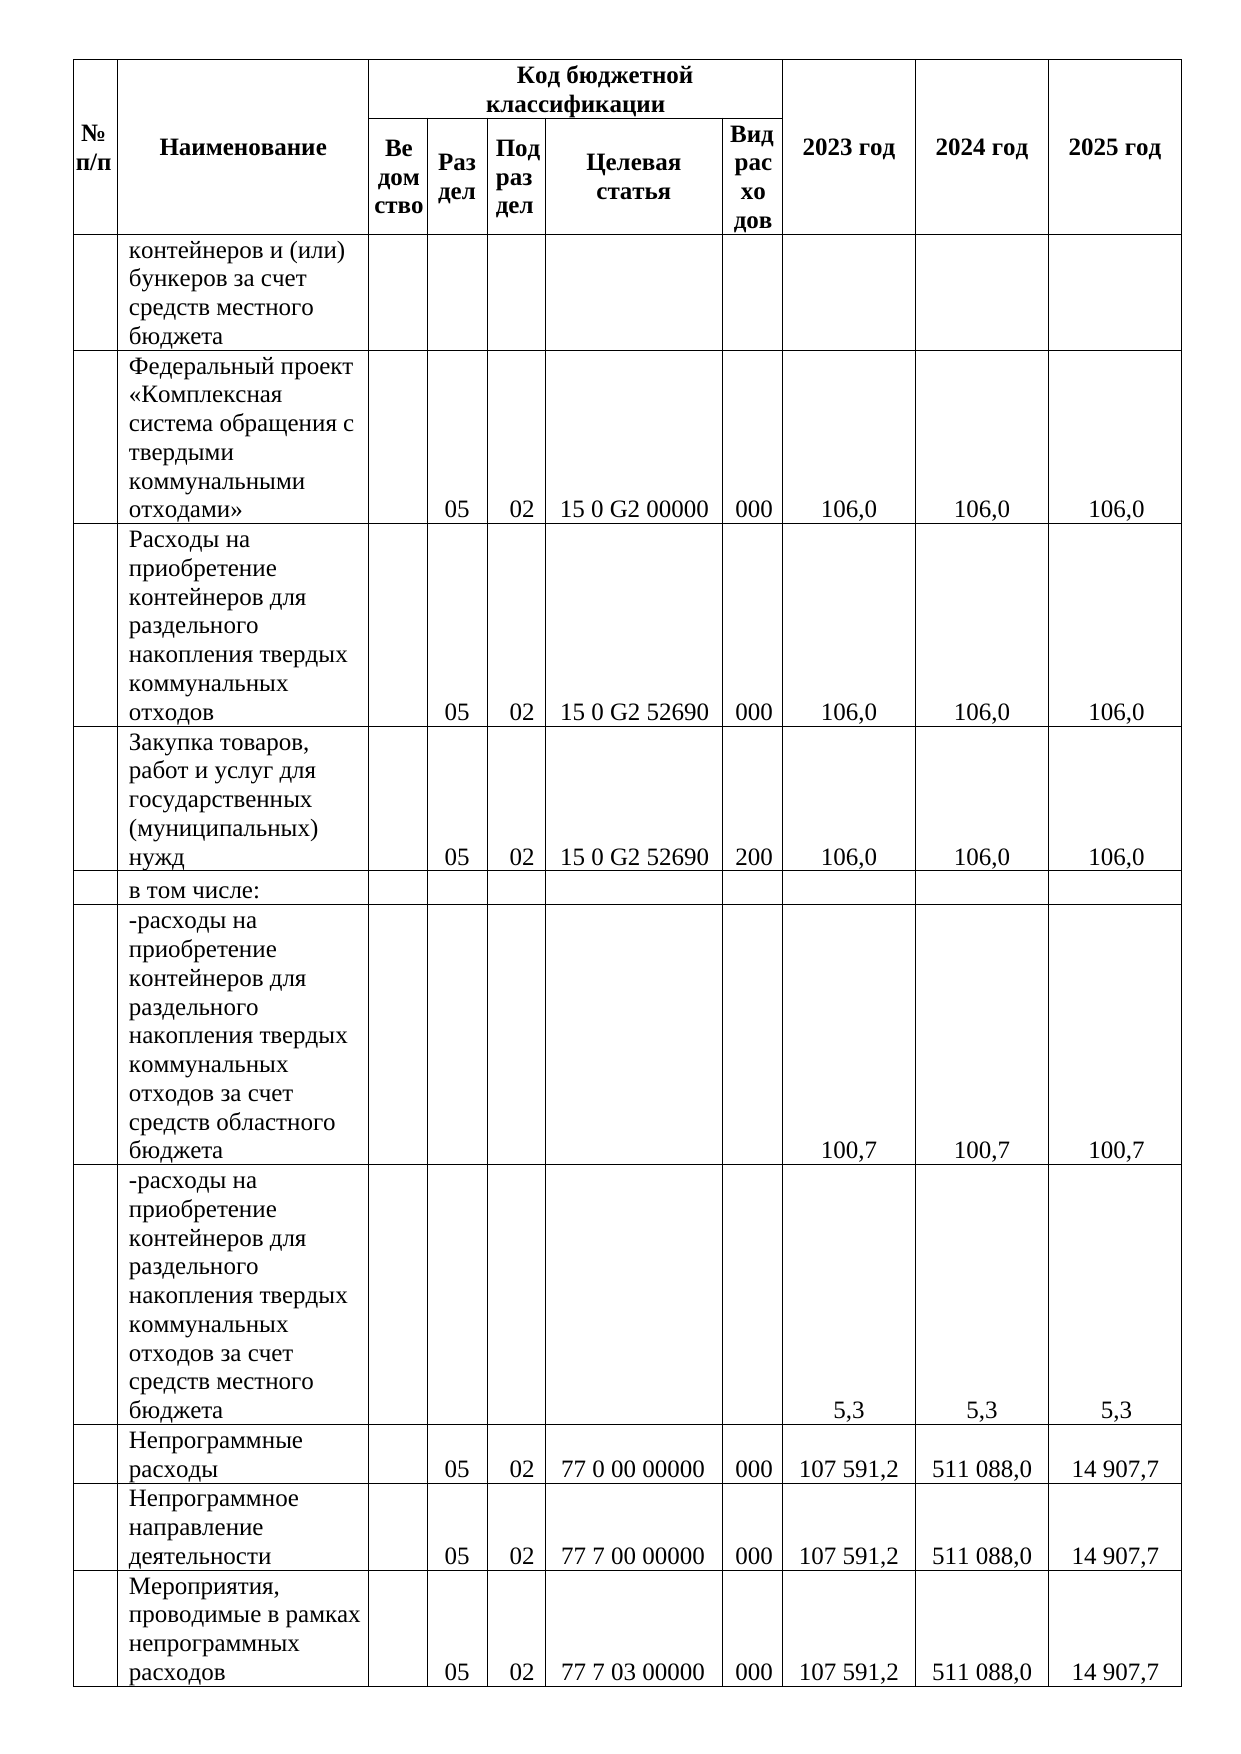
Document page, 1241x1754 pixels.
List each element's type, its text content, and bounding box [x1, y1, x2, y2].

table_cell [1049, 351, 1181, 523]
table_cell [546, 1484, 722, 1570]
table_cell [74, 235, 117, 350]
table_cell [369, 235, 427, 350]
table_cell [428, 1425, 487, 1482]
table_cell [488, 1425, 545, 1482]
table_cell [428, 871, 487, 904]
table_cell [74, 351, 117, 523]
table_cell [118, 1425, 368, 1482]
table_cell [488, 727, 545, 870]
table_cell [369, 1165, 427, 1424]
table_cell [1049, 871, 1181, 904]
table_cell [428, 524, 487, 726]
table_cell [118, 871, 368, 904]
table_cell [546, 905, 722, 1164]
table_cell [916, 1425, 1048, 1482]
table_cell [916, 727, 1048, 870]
table_header 2025 год [1049, 60, 1181, 234]
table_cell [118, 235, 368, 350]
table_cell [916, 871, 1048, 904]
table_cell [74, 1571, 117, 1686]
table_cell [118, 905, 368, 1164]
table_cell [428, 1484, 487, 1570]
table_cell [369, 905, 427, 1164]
table_header Наименование [118, 60, 368, 234]
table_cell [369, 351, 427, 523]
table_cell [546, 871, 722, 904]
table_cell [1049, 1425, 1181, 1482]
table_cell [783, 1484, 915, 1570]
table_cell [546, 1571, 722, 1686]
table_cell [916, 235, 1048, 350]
table_cell Ве дом ство [369, 119, 427, 234]
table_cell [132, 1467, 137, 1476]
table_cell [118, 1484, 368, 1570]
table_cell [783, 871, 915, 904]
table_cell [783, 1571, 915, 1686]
table_header № п/п [74, 60, 117, 234]
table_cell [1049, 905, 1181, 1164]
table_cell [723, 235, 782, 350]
table_header 2024 год [916, 60, 1048, 234]
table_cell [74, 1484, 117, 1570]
table_cell Целевая статья [546, 119, 722, 234]
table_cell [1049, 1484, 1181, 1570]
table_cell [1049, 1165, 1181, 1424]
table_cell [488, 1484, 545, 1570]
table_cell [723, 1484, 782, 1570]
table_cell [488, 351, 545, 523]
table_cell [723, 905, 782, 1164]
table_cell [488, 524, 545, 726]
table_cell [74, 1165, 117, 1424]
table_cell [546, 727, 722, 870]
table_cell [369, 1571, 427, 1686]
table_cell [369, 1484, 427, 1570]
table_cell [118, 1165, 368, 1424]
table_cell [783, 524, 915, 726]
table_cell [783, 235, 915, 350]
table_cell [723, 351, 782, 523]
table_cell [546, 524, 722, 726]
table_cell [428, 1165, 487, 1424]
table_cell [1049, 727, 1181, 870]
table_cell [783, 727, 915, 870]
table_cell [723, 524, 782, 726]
table_header Код бюджетной классификации [369, 60, 782, 118]
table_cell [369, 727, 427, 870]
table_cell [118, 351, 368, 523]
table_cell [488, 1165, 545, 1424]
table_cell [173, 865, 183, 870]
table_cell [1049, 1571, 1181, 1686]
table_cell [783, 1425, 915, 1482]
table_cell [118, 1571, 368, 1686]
table_cell Раз дел [428, 119, 487, 234]
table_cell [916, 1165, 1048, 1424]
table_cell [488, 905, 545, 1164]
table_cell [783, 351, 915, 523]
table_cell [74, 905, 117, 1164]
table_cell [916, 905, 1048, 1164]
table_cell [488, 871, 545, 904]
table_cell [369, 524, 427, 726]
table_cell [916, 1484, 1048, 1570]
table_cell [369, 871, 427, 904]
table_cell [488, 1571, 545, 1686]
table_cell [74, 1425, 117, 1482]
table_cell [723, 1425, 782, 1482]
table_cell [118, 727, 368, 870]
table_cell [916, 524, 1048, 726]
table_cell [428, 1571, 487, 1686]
table_header 2023 год [783, 60, 915, 234]
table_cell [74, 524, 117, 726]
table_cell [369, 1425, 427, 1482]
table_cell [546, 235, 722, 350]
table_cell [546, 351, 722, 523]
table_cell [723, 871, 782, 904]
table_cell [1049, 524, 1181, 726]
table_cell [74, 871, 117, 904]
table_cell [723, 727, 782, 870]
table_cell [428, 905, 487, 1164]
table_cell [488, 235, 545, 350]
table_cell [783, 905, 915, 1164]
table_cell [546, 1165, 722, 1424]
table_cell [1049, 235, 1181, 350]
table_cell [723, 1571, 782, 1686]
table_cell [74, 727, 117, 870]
table_cell Под раз дел [488, 119, 545, 234]
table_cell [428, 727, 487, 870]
table_cell Вид рас хо дов [723, 119, 782, 234]
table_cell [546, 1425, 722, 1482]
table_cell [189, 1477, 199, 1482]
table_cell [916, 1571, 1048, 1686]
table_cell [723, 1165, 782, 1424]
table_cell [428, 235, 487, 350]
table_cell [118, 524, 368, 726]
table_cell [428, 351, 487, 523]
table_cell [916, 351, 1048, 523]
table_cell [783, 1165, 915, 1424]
